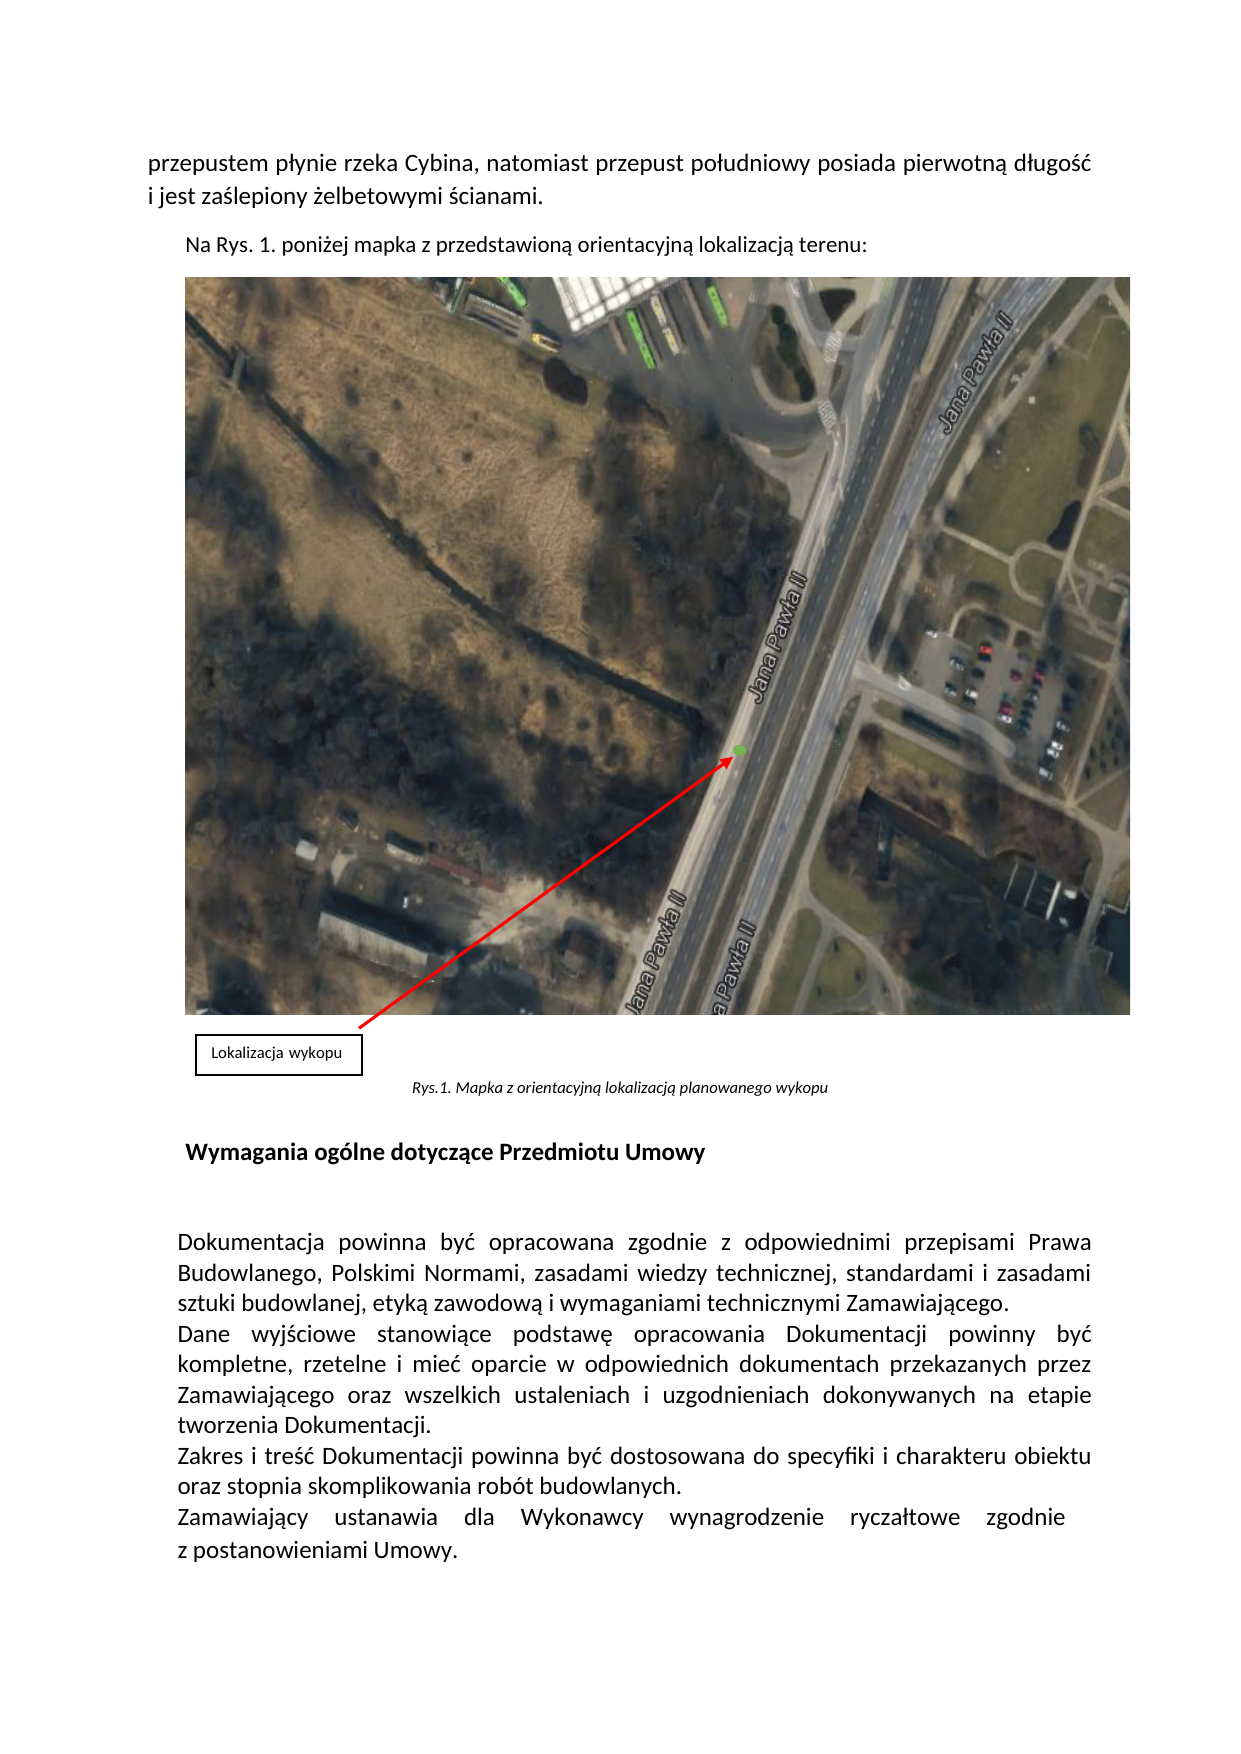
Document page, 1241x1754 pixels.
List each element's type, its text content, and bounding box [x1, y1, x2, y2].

subtitle Wymagania ogólne dotyczące Przedmiotu Umowy [185, 1136, 1093, 1167]
text Zakres i treść Dokumentacji powinna być dostosowana do specyfiki i charakteru obiektu oraz stopnia skomplikowania robót budowlanych. [177, 1440, 1093, 1501]
text Zamawiający ustanawia dla Wykonawcy wynagrodzenie ryczałtowe zgodnie z postanowieniami Umowy. [148, 1501, 1093, 1564]
text Dane wyjściowe stanowiące podstawę opracowania Dokumentacji powinny być kompletne, rzetelne i mieć oparcie w odpowiednich dokumentach przekazanych przez Zamawiającego oraz wszelkich ustaleniach i uzgodnieniach dokonywanych na etapie tworzenia Dokumentacji. [177, 1318, 1093, 1440]
text Na Rys. 1. poniżej mapka z przedstawioną orientacyjną lokalizacją terenu: [148, 230, 1093, 258]
text Dokumentacja powinna być opracowana zgodnie z odpowiednimi przepisami Prawa Budowlanego, Polskimi Normami, zasadami wiedzy technicznej, standardami i zasadami sztuki budowlanej, etyką zawodową i wymaganiami technicznymi Zamawiającego. [177, 1226, 1093, 1318]
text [148, 148, 1093, 211]
text Rys.1. Mapka z orientacyjną lokalizacją planowanego wykopu [148, 1077, 1093, 1097]
